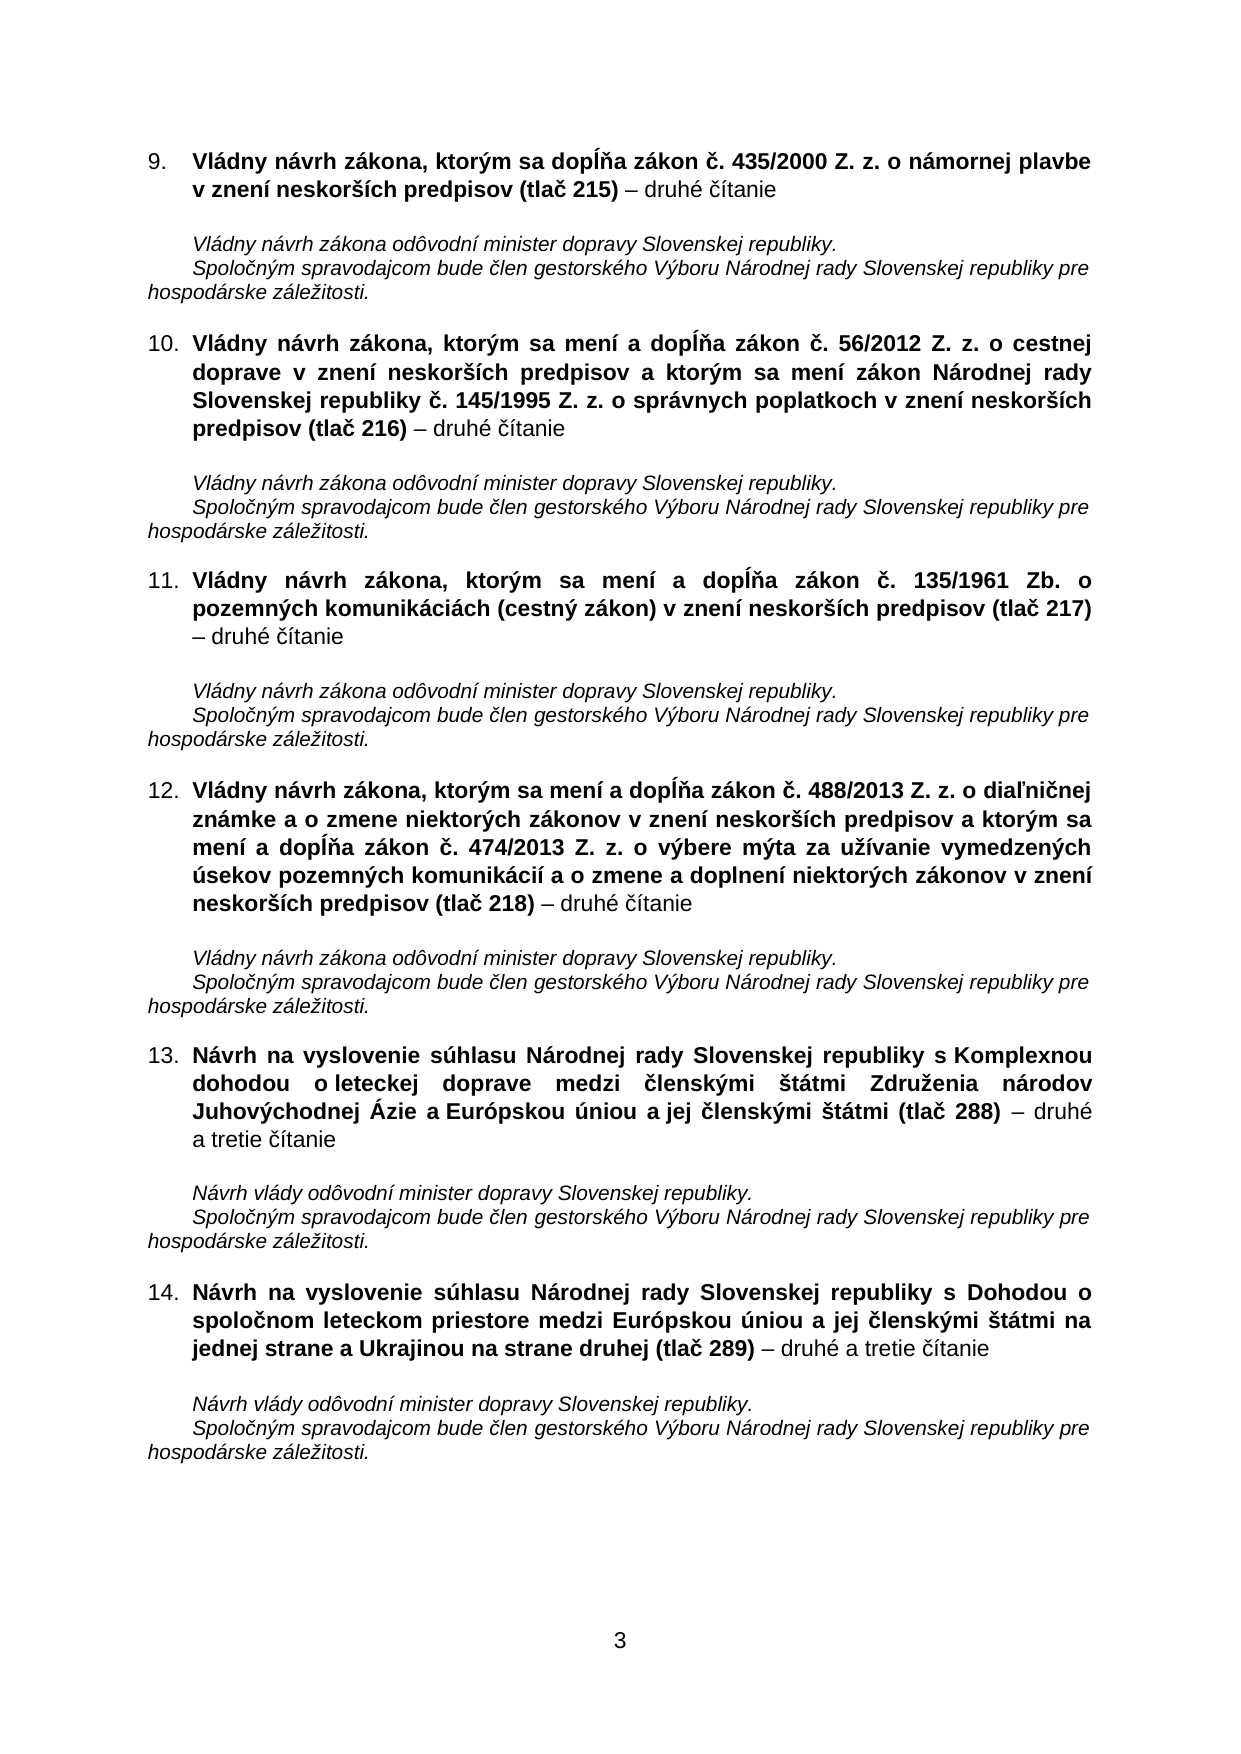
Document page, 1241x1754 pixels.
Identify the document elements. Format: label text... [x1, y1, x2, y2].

text Návrh vlády odôvodní minister dopravy Slovenskej republiky. [148, 1392, 1092, 1416]
text Návrh vlády odôvodní minister dopravy Slovenskej republiky. [148, 1181, 1092, 1205]
list Spoločným spravodajcom bude člen gestorského Výboru Národnej rady Slovenskej republiky pre hospodárske záležitosti. [148, 1205, 1092, 1253]
text Spoločným spravodajcom bude člen gestorského Výboru Národnej rady Slovenskej republiky pre hospodárske záležitosti. [148, 703, 1092, 751]
text Vládny návrh zákona odôvodní minister dopravy Slovenskej republiky. [148, 471, 1092, 495]
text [148, 232, 1092, 256]
list Vládny návrh zákona, ktorým sa mení a dopĺňa zákon č. 488/2013 Z. z. o diaľničnej známke a o zmene niektorých zákonov v znení neskorších predpisov a ktorým sa mení a dopĺňa zákon č. 474/2013 Z. z. o výbere mýta za užívanie vymedzených úsekov pozemných komunikácií a o zmene a doplnení niektorých zákonov v znení neskorších predpisov (tlač 218) – druhé čítanie [148, 777, 1092, 916]
text Spoločným spravodajcom bude člen gestorského Výboru Národnej rady Slovenskej republiky pre hospodárske záležitosti. [148, 256, 1092, 304]
text Vládny návrh zákona odôvodní minister dopravy Slovenskej republiky. [148, 679, 1092, 703]
list Návrh na vyslovenie súhlasu Národnej rady Slovenskej republiky s Dohodou o spoločnom leteckom priestore medzi Európskou úniou a jej členskými štátmi na jednej strane a Ukrajinou na strane druhej (tlač 289) – druhé a tretie čítanie [148, 1279, 1092, 1362]
list Vládny návrh zákona, ktorým sa mení a dopĺňa zákon č. 135/1961 Zb. o pozemných komunikáciách (cestný zákon) v znení neskorších predpisov (tlač 217) – druhé čítanie [148, 567, 1092, 649]
text Spoločným spravodajcom bude člen gestorského Výboru Národnej rady Slovenskej republiky pre hospodárske záležitosti. [148, 495, 1092, 543]
list Vládny návrh zákona, ktorým sa dopĺňa zákon č. 435/2000 Z. z. o námornej plavbe v znení neskorších predpisov (tlač 215) – druhé čítanie [148, 148, 1092, 202]
text Vládny návrh zákona odôvodní minister dopravy Slovenskej republiky. [148, 946, 1092, 970]
list Vládny návrh zákona, ktorým sa mení a dopĺňa zákon č. 56/2012 Z. z. o cestnej doprave v znení neskorších predpisov a ktorým sa mení zákon Národnej rady Slovenskej republiky č. 145/1995 Z. z. o správnych poplatkoch v znení neskorších predpisov (tlač 216) – druhé čítanie [148, 330, 1092, 441]
list Návrh na vyslovenie súhlasu Národnej rady Slovenskej republiky s Komplexnou dohodou o leteckej doprave medzi členskými štátmi Združenia národov Juhovýchodnej Ázie a Európskou úniou a jej členskými štátmi (tlač 288) – druhé a tretie čítanie [148, 1042, 1092, 1153]
list Spoločným spravodajcom bude člen gestorského Výboru Národnej rady Slovenskej republiky pre hospodárske záležitosti. [148, 1416, 1092, 1463]
text Spoločným spravodajcom bude člen gestorského Výboru Národnej rady Slovenskej republiky pre hospodárske záležitosti. [148, 970, 1092, 1018]
